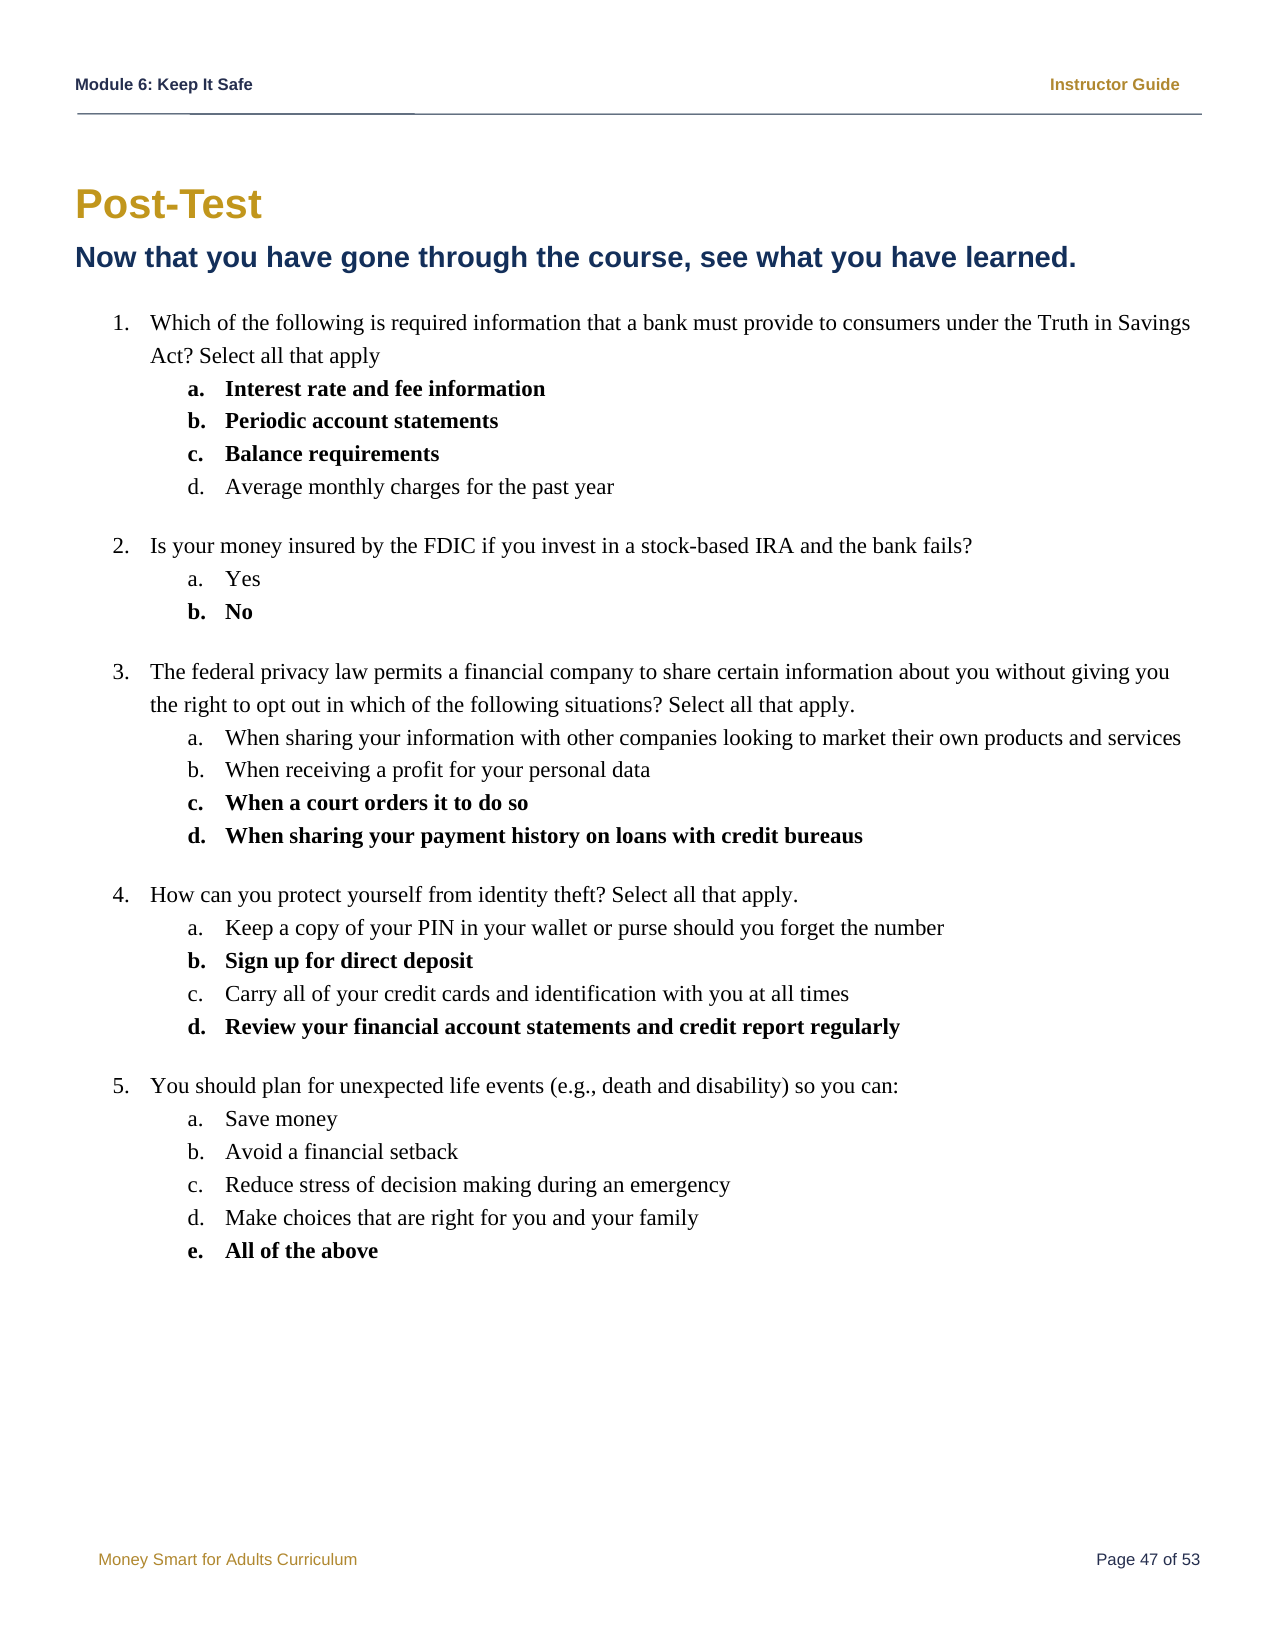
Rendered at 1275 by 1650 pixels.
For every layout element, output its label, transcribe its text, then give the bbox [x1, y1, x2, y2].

list When a court orders it to do so [187, 789, 1200, 816]
list Balance requirements [187, 440, 1200, 467]
list No [187, 598, 1200, 625]
list Interest rate and fee information [187, 374, 1200, 401]
list When sharing your information with other companies looking to market their own products and services [187, 723, 1200, 750]
list When receiving a profit for your personal data [187, 756, 1200, 783]
list You should plan for unexpected life events (e.g., death and disability) so you can: [112, 1072, 1200, 1099]
list Sign up for direct deposit [187, 947, 1200, 974]
list Periodic account statements [187, 407, 1200, 434]
list When sharing your payment history on loans with credit bureaus [187, 822, 1200, 849]
list The federal privacy law permits a financial company to share certain information about you without giving you the right to opt out in which of the following situations? Select all that apply. [112, 658, 1200, 717]
list Avoid a financial setback [187, 1138, 1200, 1165]
list Save money [187, 1105, 1200, 1132]
list Carry all of your credit cards and identification with you at all times [187, 980, 1200, 1007]
list How can you protect yourself from identity theft? Select all that apply. [112, 882, 1200, 908]
list Which of the following is required information that a bank must provide to consumers under the Truth in Savings Act? Select all that apply [112, 309, 1200, 368]
list Yes [187, 566, 1200, 592]
subtitle Post-Test [75, 180, 1200, 228]
list Keep a copy of your PIN in your wallet or purse should you forget the number [187, 914, 1200, 941]
list Is your money insured by the FDIC if you invest in a stock-based IRA and the bank fails? [112, 533, 1200, 559]
list Average monthly charges for the past year [187, 473, 1200, 500]
subtitle Now that you have gone through the course, see what you have learned. [75, 240, 1200, 274]
list Make choices that are right for you and your family [187, 1204, 1200, 1231]
list All of the above [187, 1237, 1200, 1263]
list Review your financial account statements and credit report regularly [187, 1013, 1200, 1039]
list Reduce stress of decision making during an emergency [187, 1171, 1200, 1198]
